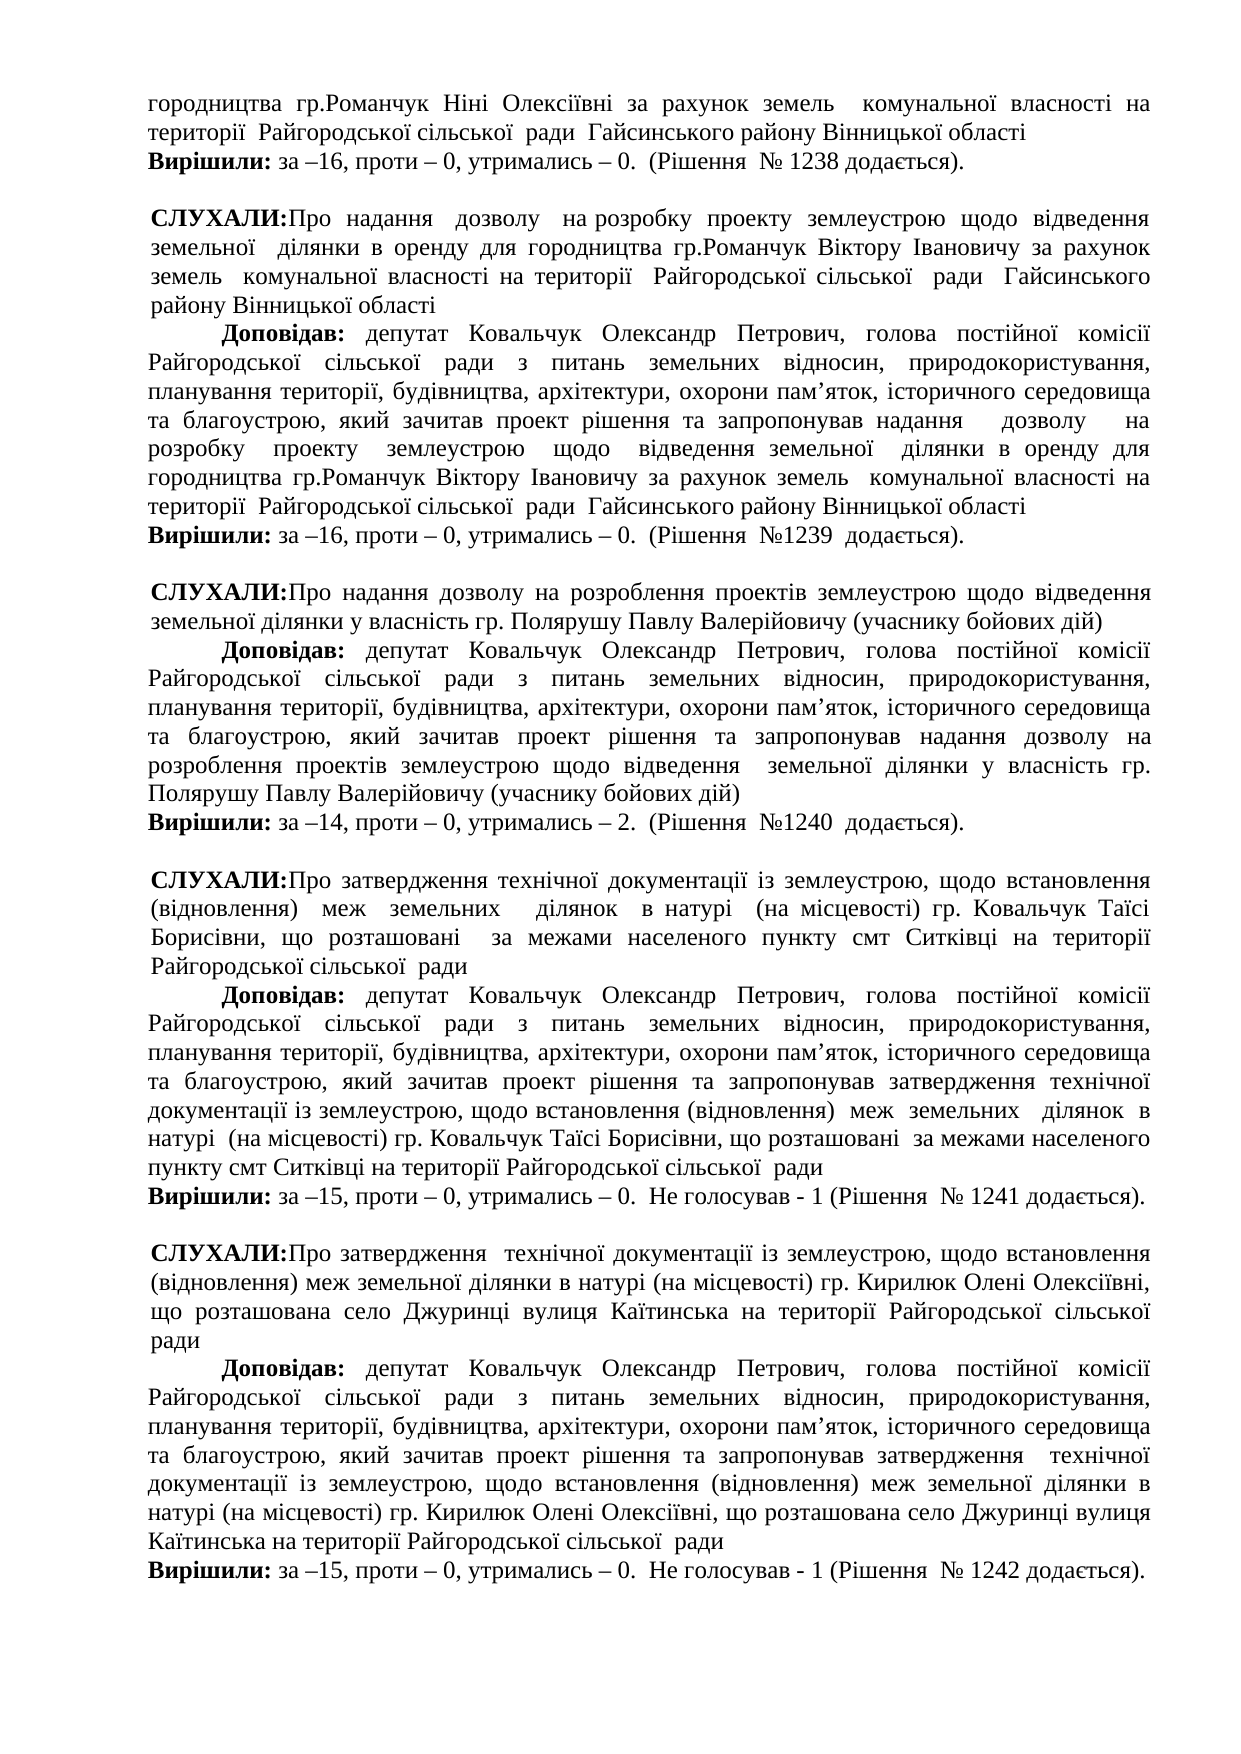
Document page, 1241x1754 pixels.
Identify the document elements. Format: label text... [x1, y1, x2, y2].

text Вирішили: за –15, проти – 0, утримались – 0. Не голосував - 1 (Рішення № 1241 додається). [148, 1181, 1152, 1210]
text СЛУХАЛИ:Про затвердження технічної документації із землеустрою, щодо встановлення (відновлення) меж земельної ділянки в натурі (на місцевості) гр. Кирилюк Олені Олексіївні, що розташована село Джуринці вулиця Каїтинська на території Райгородської сільської ради [150, 1238, 1152, 1353]
text Доповідав: депутат Ковальчук Олександр Петрович, голова постійної комісії Райгородської сільської ради з питань земельних відносин, природокористування, планування території, будівництва, архітектури, охорони пам’яток, історичного середовища та благоустрою, який зачитав проект рішення та запропонував затвердження технічної документації із землеустрою, щодо встановлення (відновлення) меж земельних ділянок в натурі (на місцевості) гр. Ковальчук Таїсі Борисівни, що розташовані за межами населеного пункту смт Ситківці на території Райгородської сільської ради [148, 980, 1152, 1181]
text Доповідав: депутат Ковальчук Олександр Петрович, голова постійної комісії Райгородської сільської ради з питань земельних відносин, природокористування, планування території, будівництва, архітектури, охорони пам’яток, історичного середовища та благоустрою, який зачитав проект рішення та запропонував надання дозволу на розробку проекту землеустрою щодо відведення земельної ділянки в оренду для городництва гр.Романчук Віктору Івановичу за рахунок земель комунальної власності на території Райгородської сільської ради Гайсинського району Вінницької області [148, 318, 1152, 520]
text Вирішили: за –16, проти – 0, утримались – 0. (Рішення №1239 додається). [148, 520, 1152, 548]
text Вирішили: за –16, проти – 0, утримались – 0. (Рішення № 1238 додається). [148, 146, 1152, 175]
text Доповідав: депутат Ковальчук Олександр Петрович, голова постійної комісії Райгородської сільської ради з питань земельних відносин, природокористування, планування території, будівництва, архітектури, охорони пам’яток, історичного середовища та благоустрою, який зачитав проект рішення та запропонував надання дозволу на розроблення проектів землеустрою щодо відведення земельної ділянки у власність гр. Полярушу Павлу Валерійовичу (учаснику бойових дій) [148, 635, 1152, 807]
text Вирішили: за –14, проти – 0, утримались – 2. (Рішення №1240 додається). [148, 807, 1152, 836]
text Доповідав: депутат Ковальчук Олександр Петрович, голова постійної комісії Райгородської сільської ради з питань земельних відносин, природокористування, планування території, будівництва, архітектури, охорони пам’яток, історичного середовища та благоустрою, який зачитав проект рішення та запропонував затвердження технічної документації із землеустрою, щодо встановлення (відновлення) меж земельної ділянки в натурі (на місцевості) гр. Кирилюк Олені Олексіївні, що розташована село Джуринці вулиця Каїтинська на території Райгородської сільської ради [148, 1353, 1152, 1555]
text СЛУХАЛИ:Про надання дозволу на розроблення проектів землеустрою щодо відведення земельної ділянки у власність гр. Полярушу Павлу Валерійовичу (учаснику бойових дій) [150, 577, 1152, 635]
text СЛУХАЛИ:Про затвердження технічної документації із землеустрою, щодо встановлення (відновлення) меж земельних ділянок в натурі (на місцевості) гр. Ковальчук Таїсі Борисівни, що розташовані за межами населеного пункту смт Ситківці на території Райгородської сільської ради [150, 865, 1152, 980]
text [148, 88, 1152, 146]
text СЛУХАЛИ:Про надання дозволу на розробку проекту землеустрою щодо відведення земельної ділянки в оренду для городництва гр.Романчук Віктору Івановичу за рахунок земель комунальної власності на території Райгородської сільської ради Гайсинського району Вінницької області [150, 203, 1152, 318]
text Вирішили: за –15, проти – 0, утримались – 0. Не голосував - 1 (Рішення № 1242 додається). [148, 1555, 1152, 1583]
